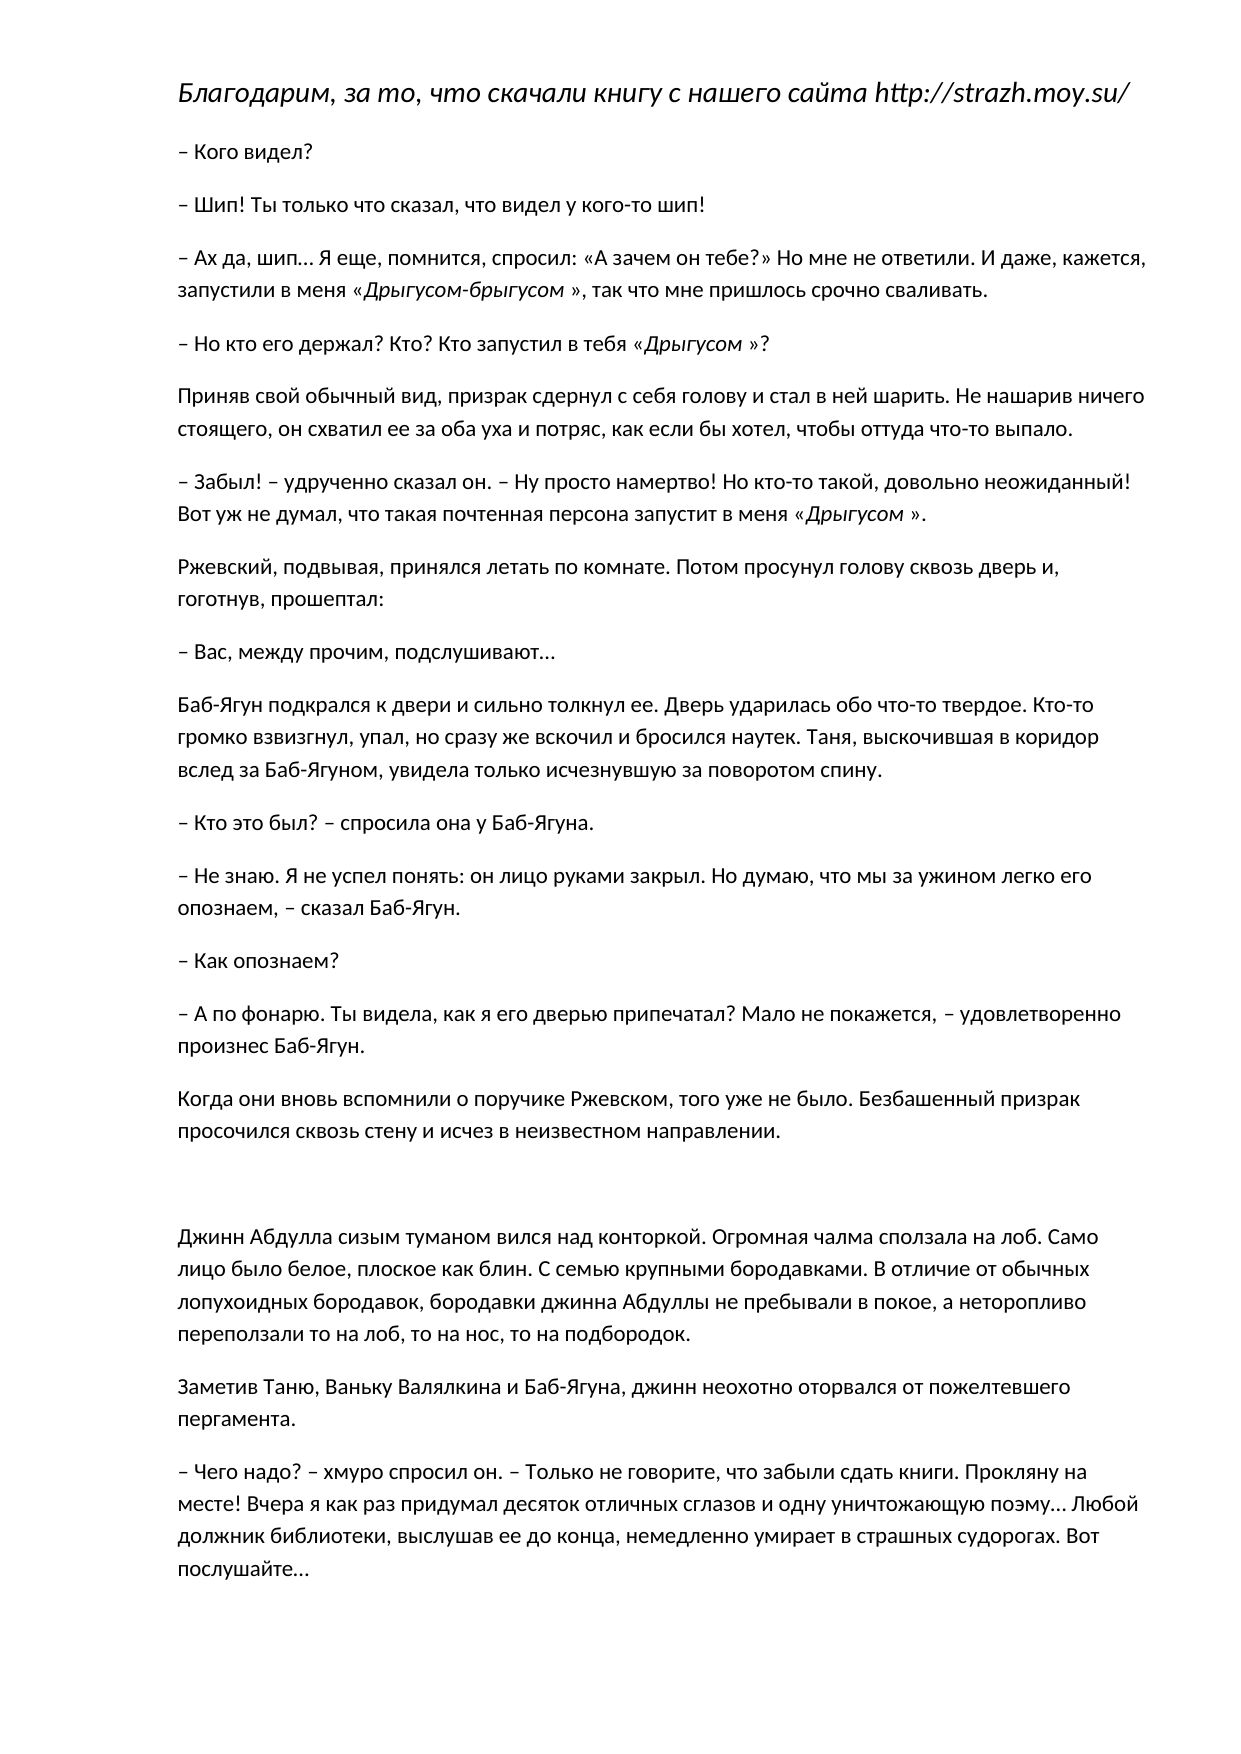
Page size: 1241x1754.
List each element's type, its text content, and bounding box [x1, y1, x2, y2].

text Ржевский, подвывая, принялся летать по комнате. Потом просунул голову сквозь дверь и, гоготнув, прошептал: [177, 552, 1152, 612]
text – Не знаю. Я не успел понять: он лицо руками закрыл. Но думаю, что мы за ужином легко его опознаем, – сказал Баб-Ягун. [177, 861, 1152, 921]
text – Кто это был? – спросила она у Баб-Ягуна. [177, 808, 1152, 836]
text – Но кто его держал? Кто? Кто запустил в тебя «Дрыгусом »? [177, 329, 1152, 357]
text – А по фонарю. Ты видела, как я его дверью припечатал? Мало не покажется, – удовлетворенно произнес Баб-Ягун. [177, 999, 1152, 1059]
text – Забыл! – удрученно сказал он. – Ну просто намертво! Но кто-то такой, довольно неожиданный! Вот уж не думал, что такая почтенная персона запустит в меня «Дрыгусом ». [177, 467, 1152, 527]
text – Как опознаем? [177, 946, 1152, 974]
text – Вас, между прочим, подслушивают… [177, 637, 1152, 665]
text Джинн Абдулла сизым туманом вился над конторкой. Огромная чалма сползала на лоб. Само лицо было белое, плоское как блин. С семью крупными бородавками. В отличие от обычных лопухоидных бородавок, бородавки джинна Абдуллы не пребывали в покое, а неторопливо переползали то на лоб, то на нос, то на подбородок. [177, 1222, 1152, 1347]
text – Ах да, шип… Я еще, помнится, спросил: «А зачем он тебе?» Но мне не ответили. И даже, кажется, запустили в меня «Дрыгусом-брыгусом », так что мне пришлось срочно сваливать. [177, 243, 1152, 304]
text Когда они вновь вспомнили о поручике Ржевском, того уже не было. Безбашенный призрак просочился сквозь стену и исчез в неизвестном направлении. [177, 1084, 1152, 1144]
text – Шип! Ты только что сказал, что видел у кого-то шип! [177, 190, 1152, 218]
text Заметив Таню, Ваньку Валялкина и Баб-Ягуна, джинн неохотно оторвался от пожелтевшего пергамента. [177, 1372, 1152, 1432]
text – Кого видел? [177, 137, 1152, 165]
text Баб-Ягун подкрался к двери и сильно толкнул ее. Дверь ударилась обо что-то твердое. Кто-то громко взвизгнул, упал, но сразу же вскочил и бросился наутек. Таня, выскочившая в коридор вслед за Баб-Ягуном, увидела только исчезнувшую за поворотом спину. [177, 690, 1152, 783]
text Приняв свой обычный вид, призрак сдернул с себя голову и стал в ней шарить. Не нашарив ничего стоящего, он схватил ее за оба уха и потряс, как если бы хотел, чтобы оттуда что-то выпало. [177, 382, 1152, 442]
text – Чего надо? – хмуро спросил он. – Только не говорите, что забыли сдать книги. Прокляну на месте! Вчера я как раз придумал десяток отличных сглазов и одну уничтожающую поэму… Любой должник библиотеки, выслушав ее до конца, немедленно умирает в страшных судорогах. Вот послушайте… [177, 1457, 1152, 1582]
